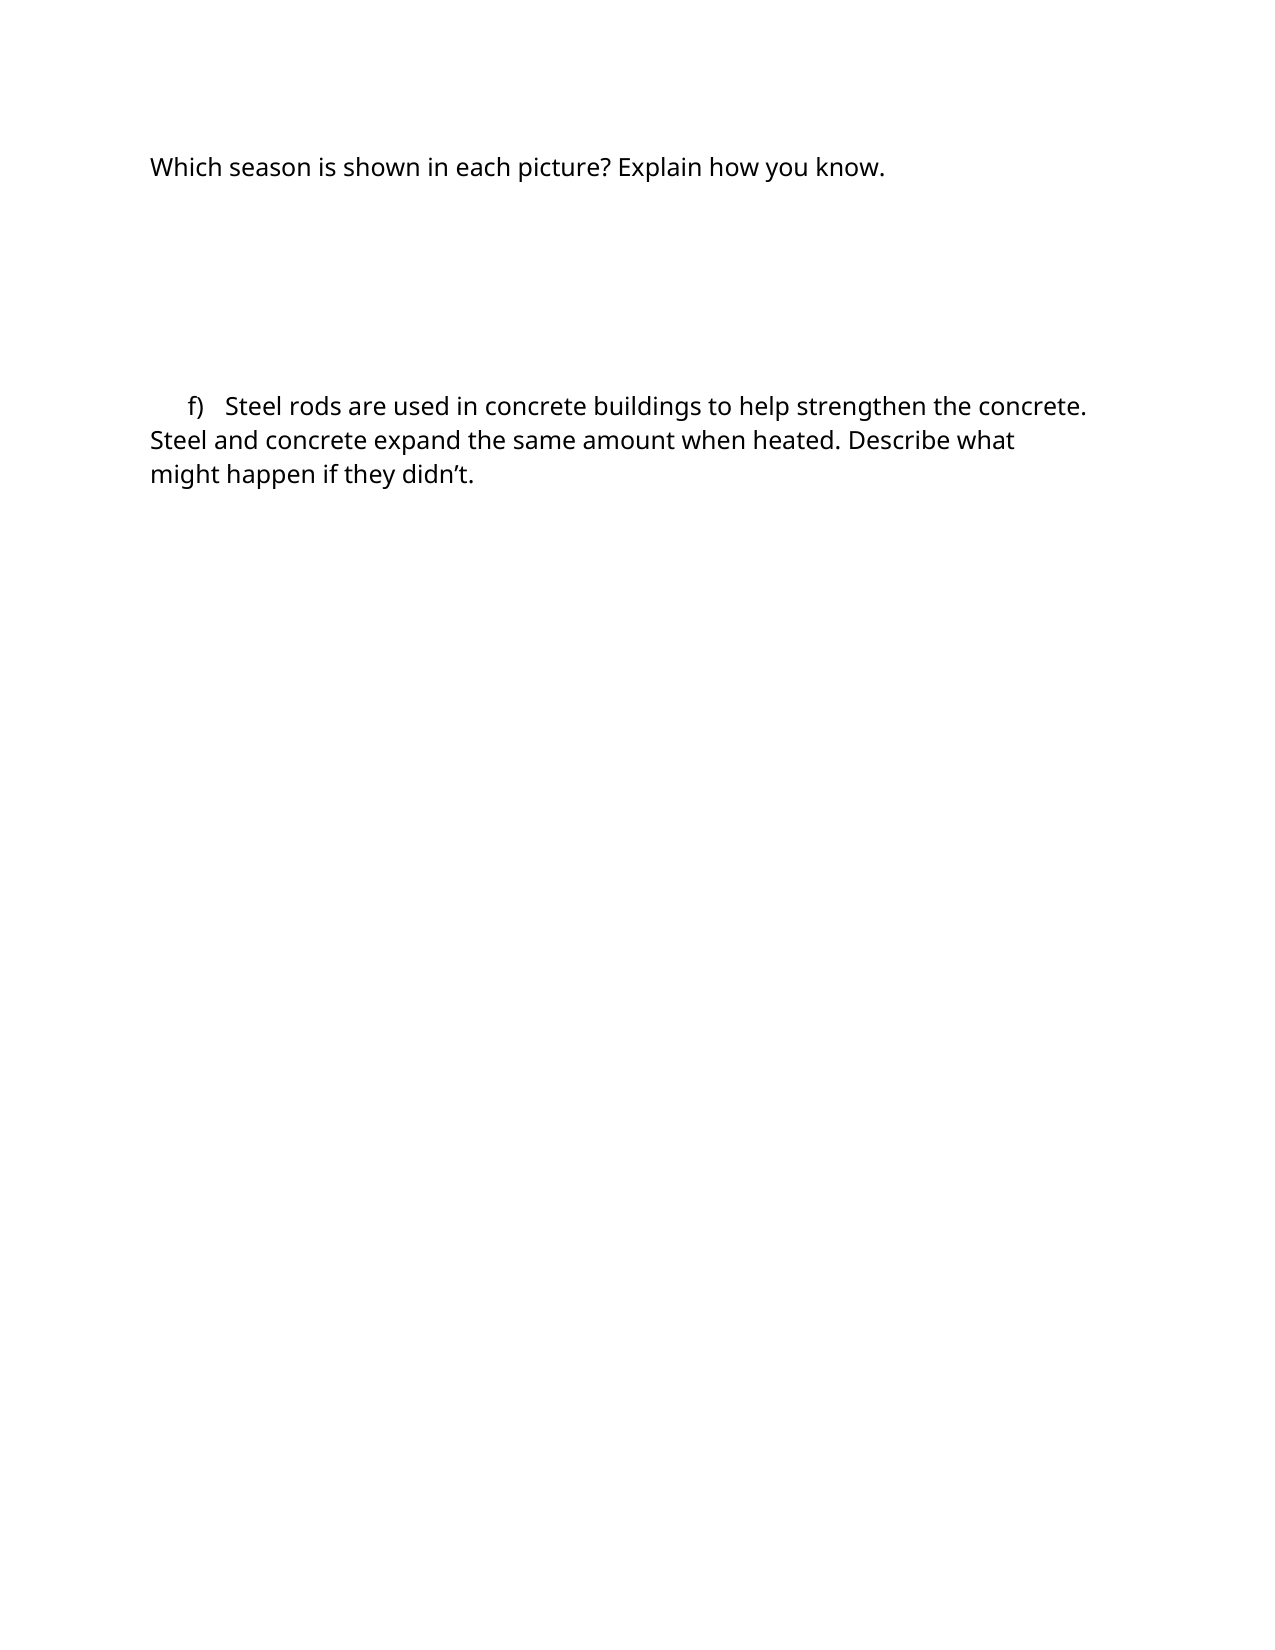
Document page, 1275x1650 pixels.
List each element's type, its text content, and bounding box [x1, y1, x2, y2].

list Steel rods are used in concrete buildings to help strengthen the concrete. [187, 388, 1125, 422]
text Steel and concrete expand the same amount when heated. Describe what [150, 422, 1125, 457]
text might happen if they didn’t. [150, 457, 1125, 491]
text Which season is shown in each picture? Explain how you know. [150, 150, 1125, 184]
